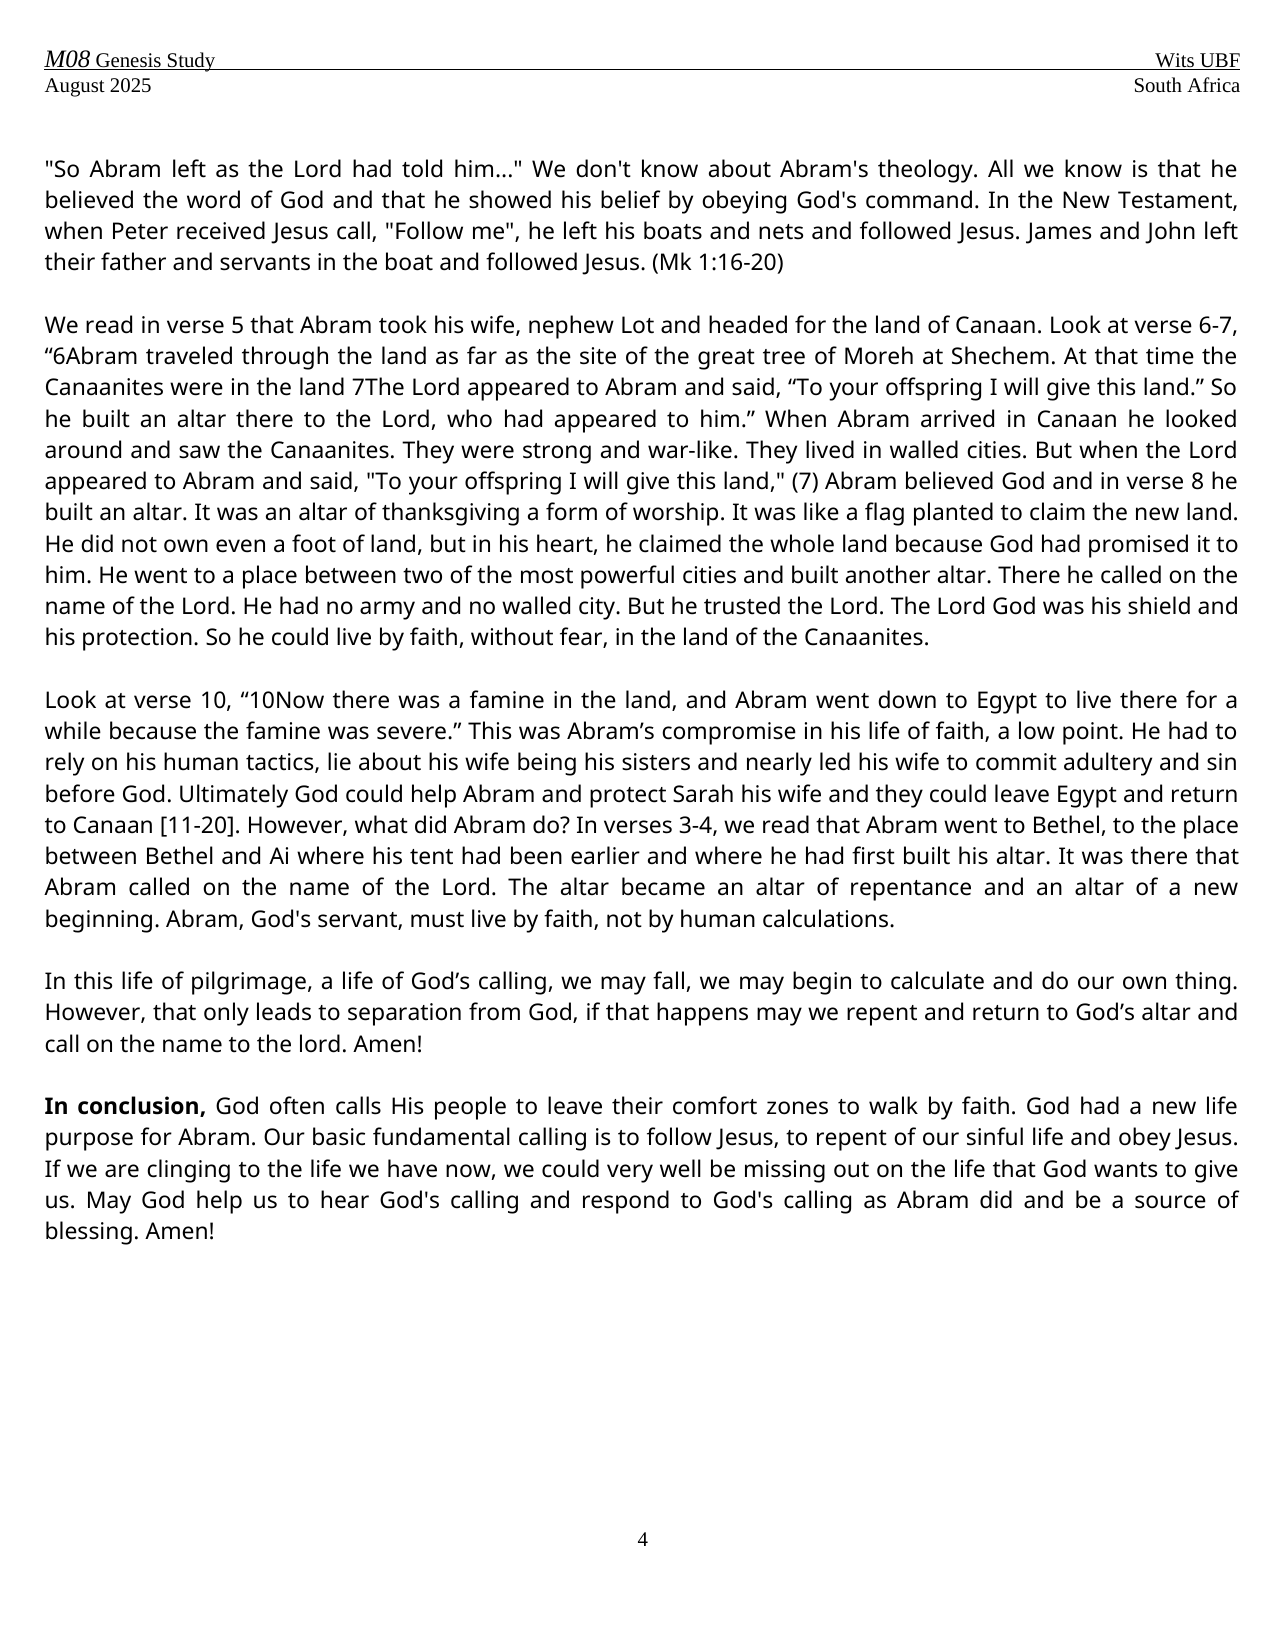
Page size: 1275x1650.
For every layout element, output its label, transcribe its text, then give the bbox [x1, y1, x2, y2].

list In conclusion, God often calls His people to leave their comfort zones to walk by faith. God had a new life purpose for Abram. Our basic fundamental calling is to follow Jesus, to repent of our sinful life and obey Jesus. If we are clinging to the life we have now, we could very well be missing out on the life that God wants to give us. May God help us to hear God's calling and respond to God's calling as Abram did and be a source of blessing. Amen! [44, 1090, 1240, 1246]
list Look at verse 10, “10Now there was a famine in the land, and Abram went down to Egypt to live there for a while because the famine was severe.” This was Abram’s compromise in his life of faith, a low point. He had to rely on his human tactics, lie about his wife being his sisters and nearly led his wife to commit adultery and sin before God. Ultimately God could help Abram and protect Sarah his wife and they could leave Egypt and return to Canaan [11-20]. However, what did Abram do? In verses 3-4, we read that Abram went to Bethel, to the place between Bethel and Ai where his tent had been earlier and where he had first built his altar. It was there that Abram called on the name of the Lord. The altar became an altar of repentance and an altar of a new beginning. Abram, God's servant, must live by faith, not by human calculations. [44, 684, 1240, 934]
list In this life of pilgrimage, a life of God’s calling, we may fall, we may begin to calculate and do our own thing. However, that only leads to separation from God, if that happens may we repent and return to God’s altar and call on the name to the lord. Amen! [44, 965, 1240, 1059]
list We read in verse 5 that Abram took his wife, nephew Lot and headed for the land of Canaan. Look at verse 6-7, “6Abram traveled through the land as far as the site of the great tree of Moreh at Shechem. At that time the Canaanites were in the land 7The Lord appeared to Abram and said, “To your offspring I will give this land.” So he built an altar there to the Lord, who had appeared to him.” When Abram arrived in Canaan he looked around and saw the Canaanites. They were strong and war-like. They lived in walled cities. But when the Lord appeared to Abram and said, "To your offspring I will give this land," (7) Abram believed God and in verse 8 he built an altar. It was an altar of thanksgiving a form of worship. It was like a flag planted to claim the new land. He did not own even a foot of land, but in his heart, he claimed the whole land because God had promised it to him. He went to a place between two of the most powerful cities and built another altar. There he called on the name of the Lord. He had no army and no walled city. But he trusted the Lord. The Lord God was his shield and his protection. So he could live by faith, without fear, in the land of the Canaanites. [44, 309, 1240, 652]
list "So Abram left as the Lord had told him..." We don't know about Abram's theology. All we know is that he believed the word of God and that he showed his belief by obeying God's command. In the New Testament, when Peter received Jesus call, "Follow me", he left his boats and nets and followed Jesus. James and John left their father and servants in the boat and followed Jesus. (Mk 1:16-20) [44, 152, 1240, 277]
